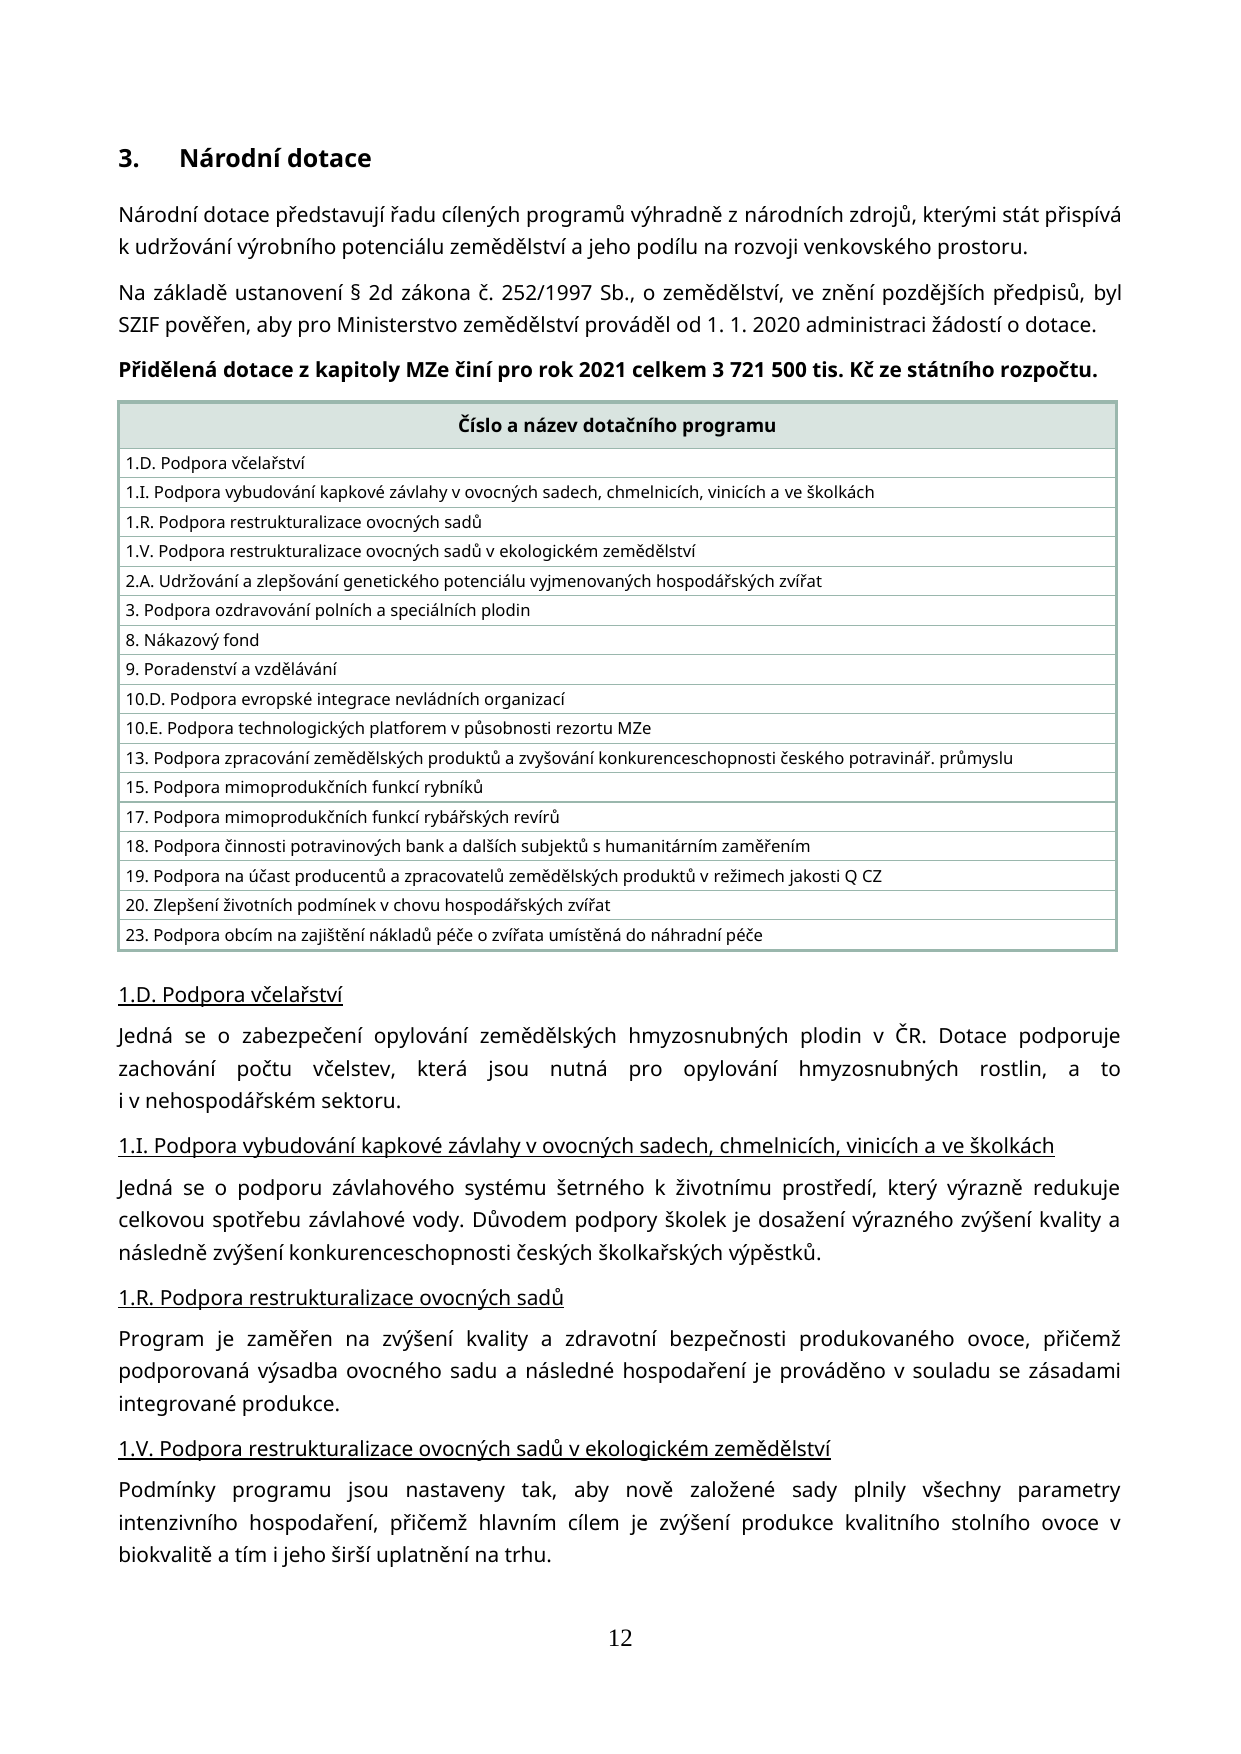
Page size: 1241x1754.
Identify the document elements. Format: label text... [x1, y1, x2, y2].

table_cell 18. Podpora činnosti potravinových bank a dalších subjektů s humanitárním zaměřením [120, 832, 1115, 860]
text Na základě ustanovení § 2d zákona č. 252/1997 Sb., o zemědělství, ve znění pozdějších předpisů, byl SZIF pověřen, aby pro Ministerstvo zemědělství prováděl od 1. 1. 2020 administraci žádostí o dotace. [118, 278, 1122, 339]
table_cell 1.I. Podpora vybudování kapkové závlahy v ovocných sadech, chmelnicích, vinicích a ve školkách [120, 478, 1115, 507]
table_cell 8. Nákazový fond [120, 626, 1115, 654]
table_header Číslo a název dotačního programu [120, 404, 1115, 448]
table_cell 23. Podpora obcím na zajištění nákladů péče o zvířata umístěná do náhradní péče [120, 920, 1115, 949]
text Program je zaměřen na zvýšení kvality a zdravotní bezpečnosti produkovaného ovoce, přičemž podporovaná výsadba ovocného sadu a následné hospodaření je prováděno v souladu se zásadami integrované produkce. [118, 1324, 1122, 1417]
table_cell 10.D. Podpora evropské integrace nevládních organizací [120, 685, 1115, 713]
subtitle Národní dotace [118, 141, 1122, 175]
text Národní dotace představují řadu cílených programů výhradně z národních zdrojů, kterými stát přispívá k udržování výrobního potenciálu zemědělství a jeho podílu na rozvoji venkovského prostoru. [118, 200, 1122, 261]
table_cell 20. Zlepšení životních podmínek v chovu hospodářských zvířat [120, 891, 1115, 919]
text Přidělená dotace z kapitoly MZe činí pro rok 2021 celkem 3 721 500 tis. Kč ze státního rozpočtu. [118, 355, 1122, 384]
table_cell 19. Podpora na účast producentů a zpracovatelů zemědělských produktů v režimech jakosti Q CZ [120, 861, 1115, 890]
table_cell 3. Podpora ozdravování polních a speciálních plodin [120, 596, 1115, 624]
table_cell 1.V. Podpora restrukturalizace ovocných sadů v ekologickém zemědělství [120, 537, 1115, 566]
subtitle 1.R. Podpora restrukturalizace ovocných sadů [118, 1283, 1122, 1311]
text Jedná se o zabezpečení opylování zemědělských hmyzosnubných plodin v ČR. Dotace podporuje zachování počtu včelstev, která jsou nutná pro opylování hmyzosnubných rostlin, a to i v nehospodářském sektoru. [118, 1021, 1122, 1115]
table_cell 15. Podpora mimoprodukčních funkcí rybníků [120, 773, 1115, 801]
text Podmínky programu jsou nastaveny tak, aby nově založené sady plnily všechny parametry intenzivního hospodaření, přičemž hlavním cílem je zvýšení produkce kvalitního stolního ovoce v biokvalitě a tím i jeho širší uplatnění na trhu. [118, 1475, 1122, 1569]
table_cell 2.A. Udržování a zlepšování genetického potenciálu vyjmenovaných hospodářských zvířat [120, 567, 1115, 595]
table_cell 1.R. Podpora restrukturalizace ovocných sadů [120, 508, 1115, 536]
table_cell 13. Podpora zpracování zemědělských produktů a zvyšování konkurenceschopnosti českého potravinář. průmyslu [120, 744, 1115, 772]
subtitle 1.V. Podpora restrukturalizace ovocných sadů v ekologickém zemědělství [118, 1434, 1122, 1463]
subtitle 1.I. Podpora vybudování kapkové závlahy v ovocných sadech, chmelnicích, vinicích a ve školkách [118, 1132, 1122, 1160]
table_cell 9. Poradenství a vzdělávání [120, 655, 1115, 683]
text Jedná se o podporu závlahového systému šetrného k životnímu prostředí, který výrazně redukuje celkovou spotřebu závlahové vody. Důvodem podpory školek je dosažení výrazného zvýšení kvality a následně zvýšení konkurenceschopnosti českých školkařských výpěstků. [118, 1173, 1122, 1266]
table_cell 17. Podpora mimoprodukčních funkcí rybářských revírů [120, 803, 1115, 831]
table_cell 10.E. Podpora technologických platforem v působnosti rezortu MZe [120, 714, 1115, 742]
subtitle 1.D. Podpora včelařství [118, 980, 1122, 1009]
table_cell 1.D. Podpora včelařství [120, 449, 1115, 477]
